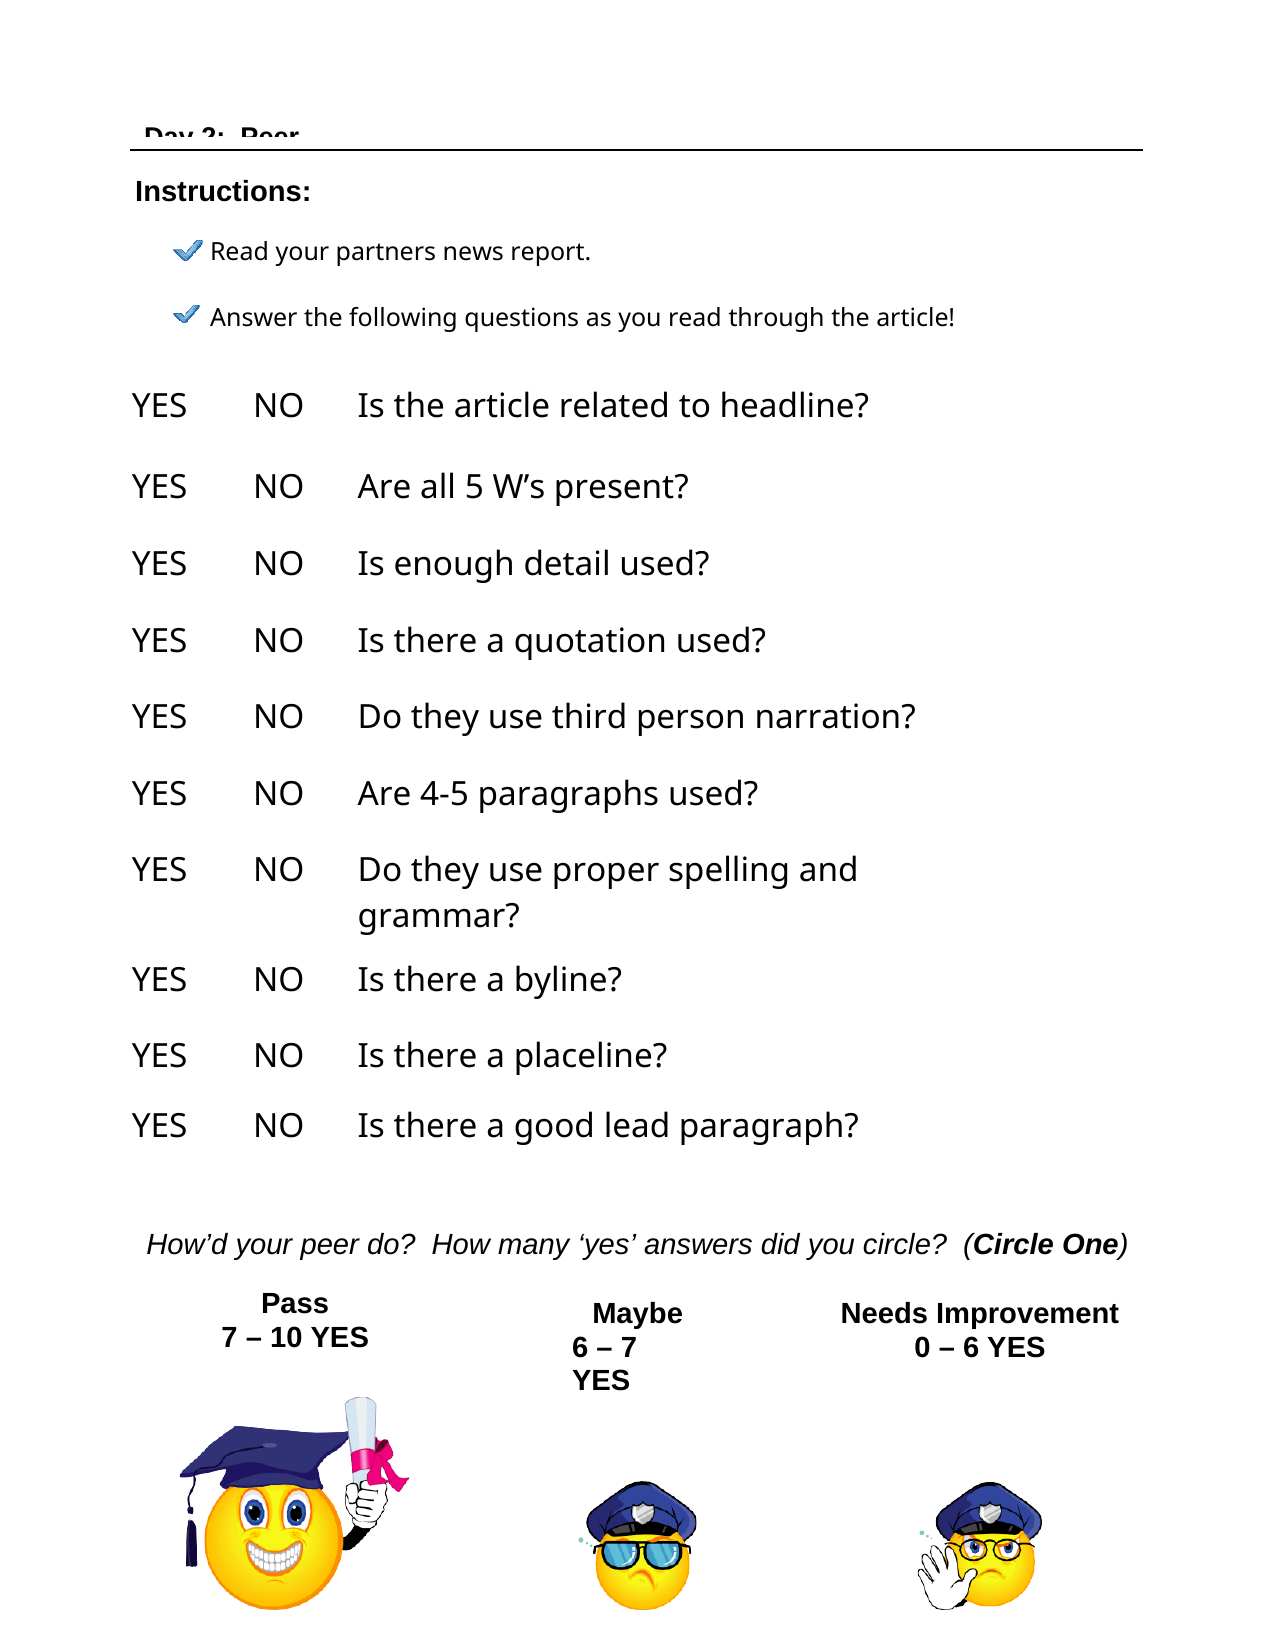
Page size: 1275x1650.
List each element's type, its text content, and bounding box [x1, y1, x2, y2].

table_cell YES [126, 828, 226, 937]
text 7 – 10 YES [219, 1320, 371, 1354]
table_cell YES [126, 751, 226, 828]
text How’d your peer do? How many ‘yes’ answers did you circle? (Circle One) [146, 1227, 1244, 1260]
table_cell NO [226, 1014, 330, 1090]
table_cell YES [126, 1090, 226, 1147]
picture [179, 1397, 410, 1610]
table_cell Are all 5 W’s present? [330, 445, 994, 521]
table_cell NO [226, 1090, 330, 1147]
table_cell Is there a quotation used? [330, 598, 994, 674]
text Read your partners news report. [172, 233, 1244, 268]
table_cell YES [126, 937, 226, 1014]
table_cell Do they use proper spelling and grammar? [330, 828, 994, 937]
table_cell Do they use third person narration? [330, 674, 994, 751]
table_cell NO [226, 445, 330, 521]
picture [172, 239, 203, 261]
table_cell Are 4-5 paragraphs used? [330, 751, 994, 828]
subtitle Maybe 6 – 7 YES [572, 1296, 703, 1397]
table_header Is the article related to headline? [330, 388, 994, 444]
table_cell NO [226, 937, 330, 1014]
table_cell NO [226, 751, 330, 828]
text Instructions: [135, 174, 1244, 207]
text Needs Improvement 0 – 6 YES [840, 1296, 1121, 1363]
table_header YES [126, 388, 226, 444]
table_cell YES [126, 598, 226, 674]
table_cell Is enough detail used? [330, 521, 994, 598]
table_cell NO [226, 598, 330, 674]
table_cell Is there a placeline? [330, 1014, 994, 1090]
table_cell YES [126, 674, 226, 751]
table_cell Is there a good lead paragraph? [330, 1090, 994, 1147]
table_cell Is there a byline? [330, 937, 994, 1014]
table_cell NO [226, 521, 330, 598]
table_cell YES [126, 1014, 226, 1090]
table_header NO [226, 388, 330, 444]
picture [578, 1481, 697, 1610]
picture [172, 304, 200, 323]
text Answer the following questions as you read through the article! [210, 299, 1244, 334]
table_cell NO [226, 828, 330, 937]
picture [917, 1482, 1042, 1610]
subtitle Pass [219, 1287, 371, 1320]
table_cell NO [226, 674, 330, 751]
table_cell YES [126, 445, 226, 521]
table_cell YES [126, 521, 226, 598]
